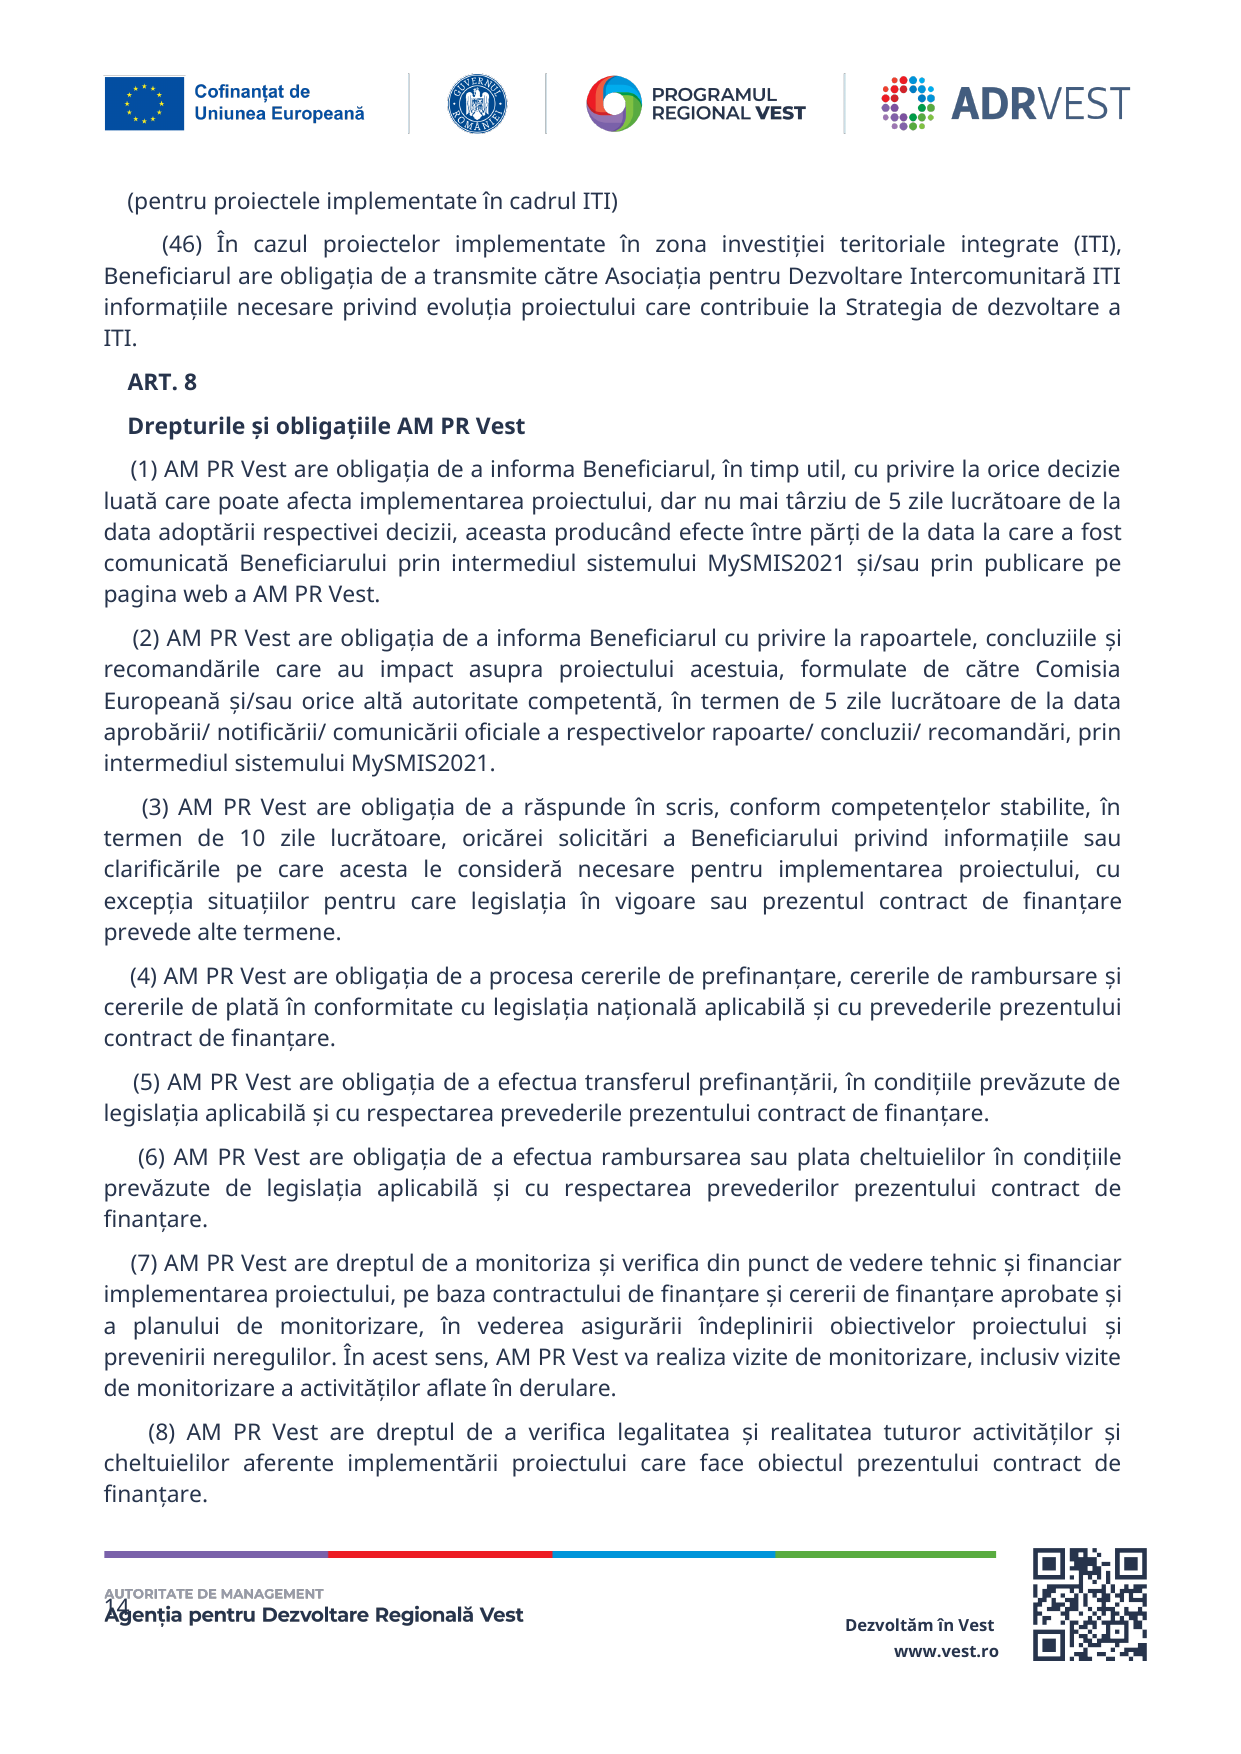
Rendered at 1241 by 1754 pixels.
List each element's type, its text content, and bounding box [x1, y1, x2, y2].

text (pentru proiectele implementate în cadrul ITI) [103, 184, 1122, 216]
text (3) AM PR Vest are obligaţia de a răspunde în scris, conform competenţelor stabilite, în termen de 10 zile lucrătoare, oricărei solicitări a Beneficiarului privind informaţiile sau clarificările pe care acesta le consideră necesare pentru implementarea proiectului, cu excepţia situaţiilor pentru care legislaţia în vigoare sau prezentul contract de finanţare prevede alte termene. [103, 791, 1122, 947]
text (7) AM PR Vest are dreptul de a monitoriza şi verifica din punct de vedere tehnic şi financiar implementarea proiectului, pe baza contractului de finanţare şi cererii de finanţare aprobate şi a planului de monitorizare, în vederea asigurării îndeplinirii obiectivelor proiectului şi prevenirii neregulilor. În acest sens, AM PR Vest va realiza vizite de monitorizare, inclusiv vizite de monitorizare a activităţilor aflate în derulare. [103, 1247, 1122, 1403]
text ART. 8 [103, 366, 1122, 397]
text (46) În cazul proiectelor implementate în zona investiţiei teritoriale integrate (ITI), Beneficiarul are obligaţia de a transmite către Asociaţia pentru Dezvoltare Intercomunitară ITI informaţiile necesare privind evoluţia proiectului care contribuie la Strategia de dezvoltare a ITI. [103, 228, 1122, 353]
picture [1025, 1539, 1156, 1670]
text (1) AM PR Vest are obligaţia de a informa Beneficiarul, în timp util, cu privire la orice decizie luată care poate afecta implementarea proiectului, dar nu mai târziu de 5 zile lucrătoare de la data adoptării respectivei decizii, aceasta producând efecte între părţi de la data la care a fost comunicată Beneficiarului prin intermediul sistemului MySMIS2021 şi/sau prin publicare pe pagina web a AM PR Vest. [103, 453, 1122, 609]
picture [103, 73, 1131, 134]
text (6) AM PR Vest are obligaţia de a efectua rambursarea sau plata cheltuielilor în condiţiile prevăzute de legislaţia aplicabilă şi cu respectarea prevederilor prezentului contract de finanţare. [103, 1141, 1122, 1234]
text Drepturile şi obligaţiile AM PR Vest [103, 409, 1122, 441]
text (2) AM PR Vest are obligaţia de a informa Beneficiarul cu privire la rapoartele, concluziile şi recomandările care au impact asupra proiectului acestuia, formulate de către Comisia Europeană şi/sau orice altă autoritate competentă, în termen de 5 zile lucrătoare de la data aprobării/ notificării/ comunicării oficiale a respectivelor rapoarte/ concluzii/ recomandări, prin intermediul sistemului MySMIS2021. [103, 622, 1122, 778]
text (8) AM PR Vest are dreptul de a verifica legalitatea şi realitatea tuturor activităţilor şi cheltuielilor aferente implementării proiectului care face obiectul prezentului contract de finanţare. [103, 1416, 1122, 1509]
text (5) AM PR Vest are obligaţia de a efectua transferul prefinanţării, în condiţiile prevăzute de legislaţia aplicabilă şi cu respectarea prevederile prezentului contract de finanţare. [103, 1066, 1122, 1128]
text (4) AM PR Vest are obligaţia de a procesa cererile de prefinanţare, cererile de rambursare şi cererile de plată în conformitate cu legislaţia naţională aplicabilă şi cu prevederile prezentului contract de finanţare. [103, 959, 1122, 1053]
